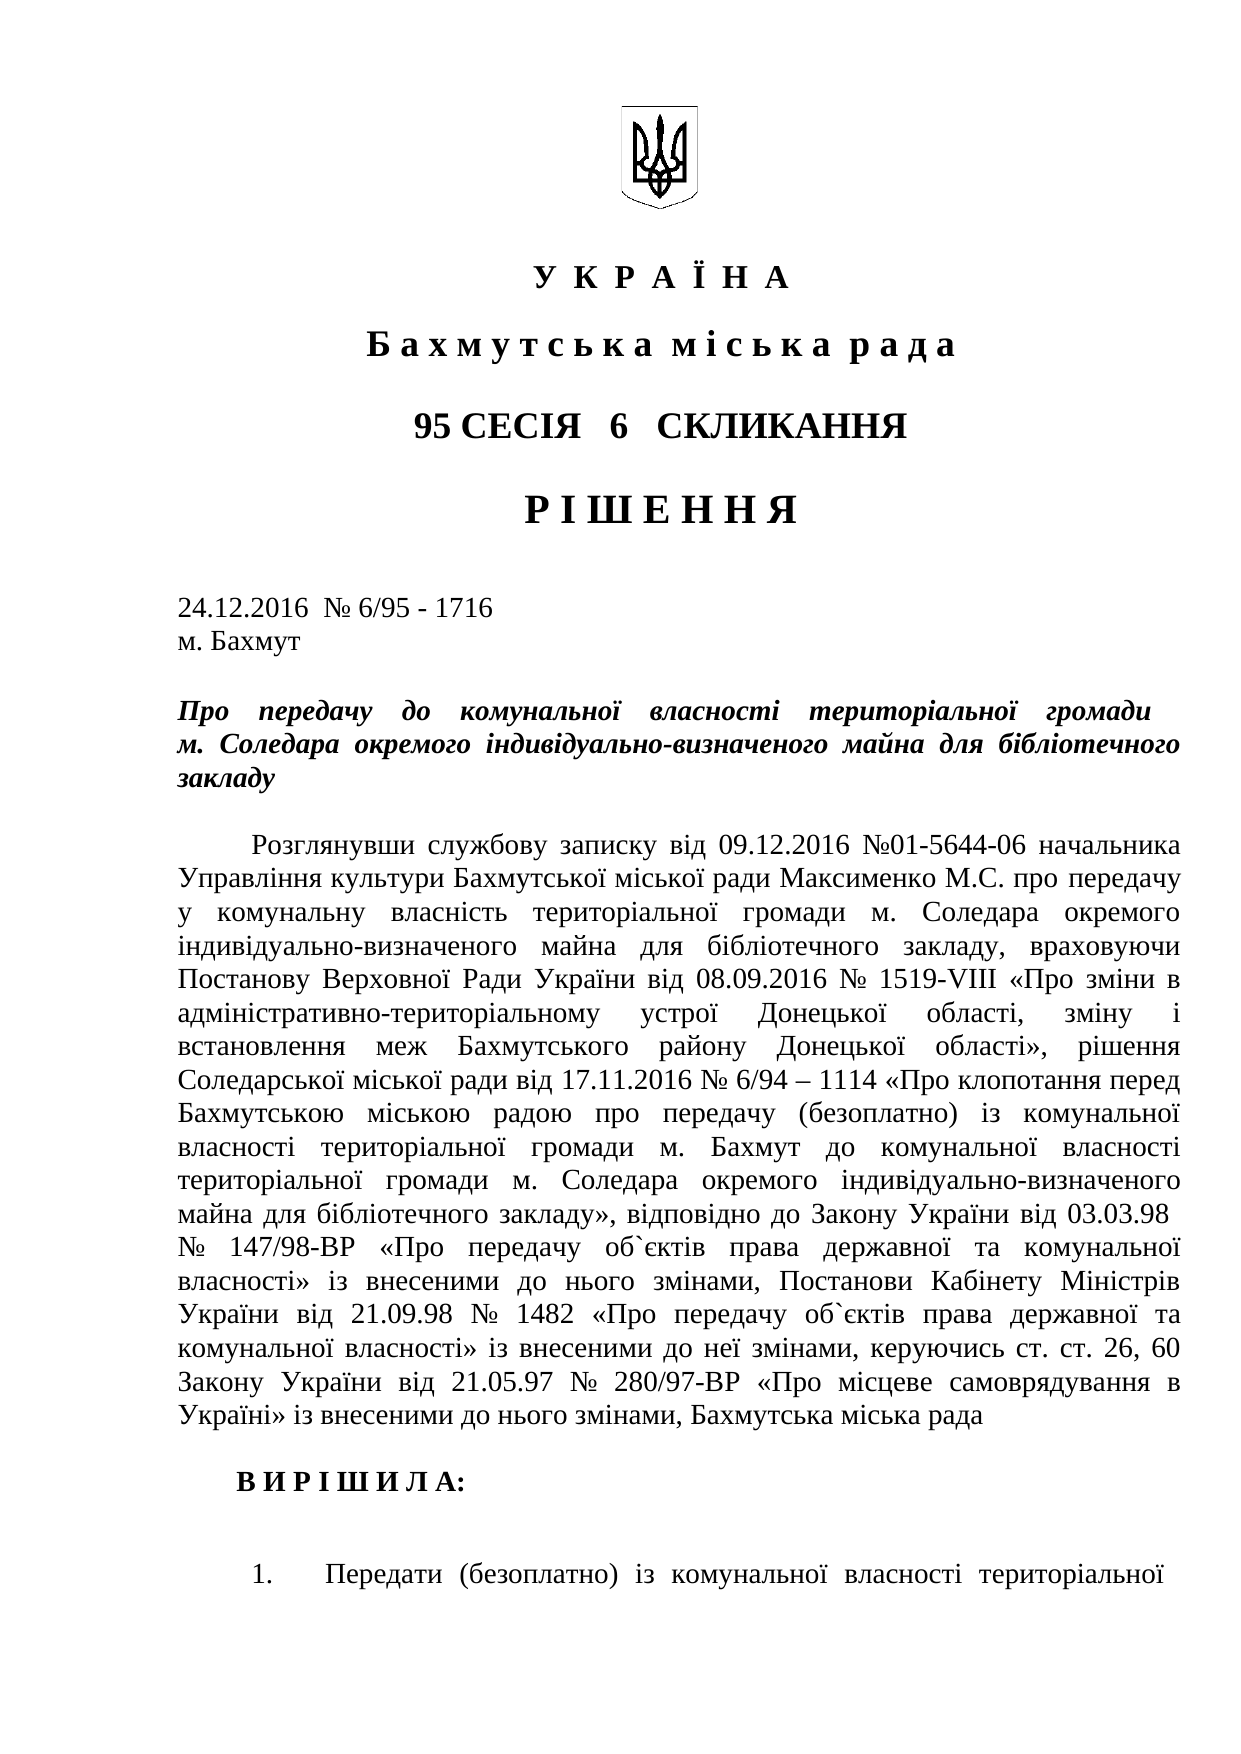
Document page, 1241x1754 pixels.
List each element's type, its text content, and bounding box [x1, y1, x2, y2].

subtitle У К Р А Ї Н А [140, 257, 1181, 295]
list Передати (безоплатно) із комунальної власності територіальної [177, 1556, 1181, 1619]
text Розглянувши службову записку від 09.12.2016 №01-5644-06 начальника Управління культури Бахмутської міської ради Максименко М.С. про передачу у комунальну власність територіальної громади м. Соледара окремого індивідуально-визначеного майна для бібліотечного закладу, враховуючи Постанову Верховної Ради України від 08.09.2016 № 1519-VIII «Про зміни в адміністративно-територіальному устрої Донецької області, зміну і встановлення меж Бахмутського району Донецької області», рішення Соледарської міської ради від 17.11.2016 № 6/94 – 1114 «Про клопотання перед Бахмутською міською радою про передачу (безоплатно) із комунальної власності територіальної громади м. Бахмут до комунальної власності територіальної громади м. Соледара окремого індивідуально-визначеного майна для бібліотечного закладу», відповідно до Закону України від 03.03.98 № 147/98-ВР «Про передачу об`єктів права державної та комунальної власності» із внесеними до нього змінами, Постанови Кабінету Міністрів України від 21.09.98 № 1482 «Про передачу об`єктів права державної та комунальної власності» із внесеними до неї змінами, керуючись ст. ст. 26, 60 Закону України від 21.05.97 № 280/97-ВР «Про місцеве самоврядування в Україні» із внесеними до нього змінами, Бахмутська міська рада [177, 827, 1181, 1431]
text м. Бахмут [177, 623, 1181, 657]
subtitle Б а х м у т с ь к а м і с ь к а р а д а [140, 322, 1181, 365]
picture [621, 106, 698, 209]
subtitle Р І Ш Е Н Н Я [140, 484, 1181, 532]
subtitle 95 СЕСІЯ 6 СКЛИКАННЯ [140, 403, 1181, 446]
text 24.12.2016 № 6/95 - 1716 [177, 590, 1181, 623]
text Про передачу до комунальної власності територіальної громади м. Соледара окремого індивідуально-визначеного майна для бібліотечного закладу [177, 693, 1181, 793]
text В И Р І Ш И Л А: [177, 1464, 1181, 1498]
